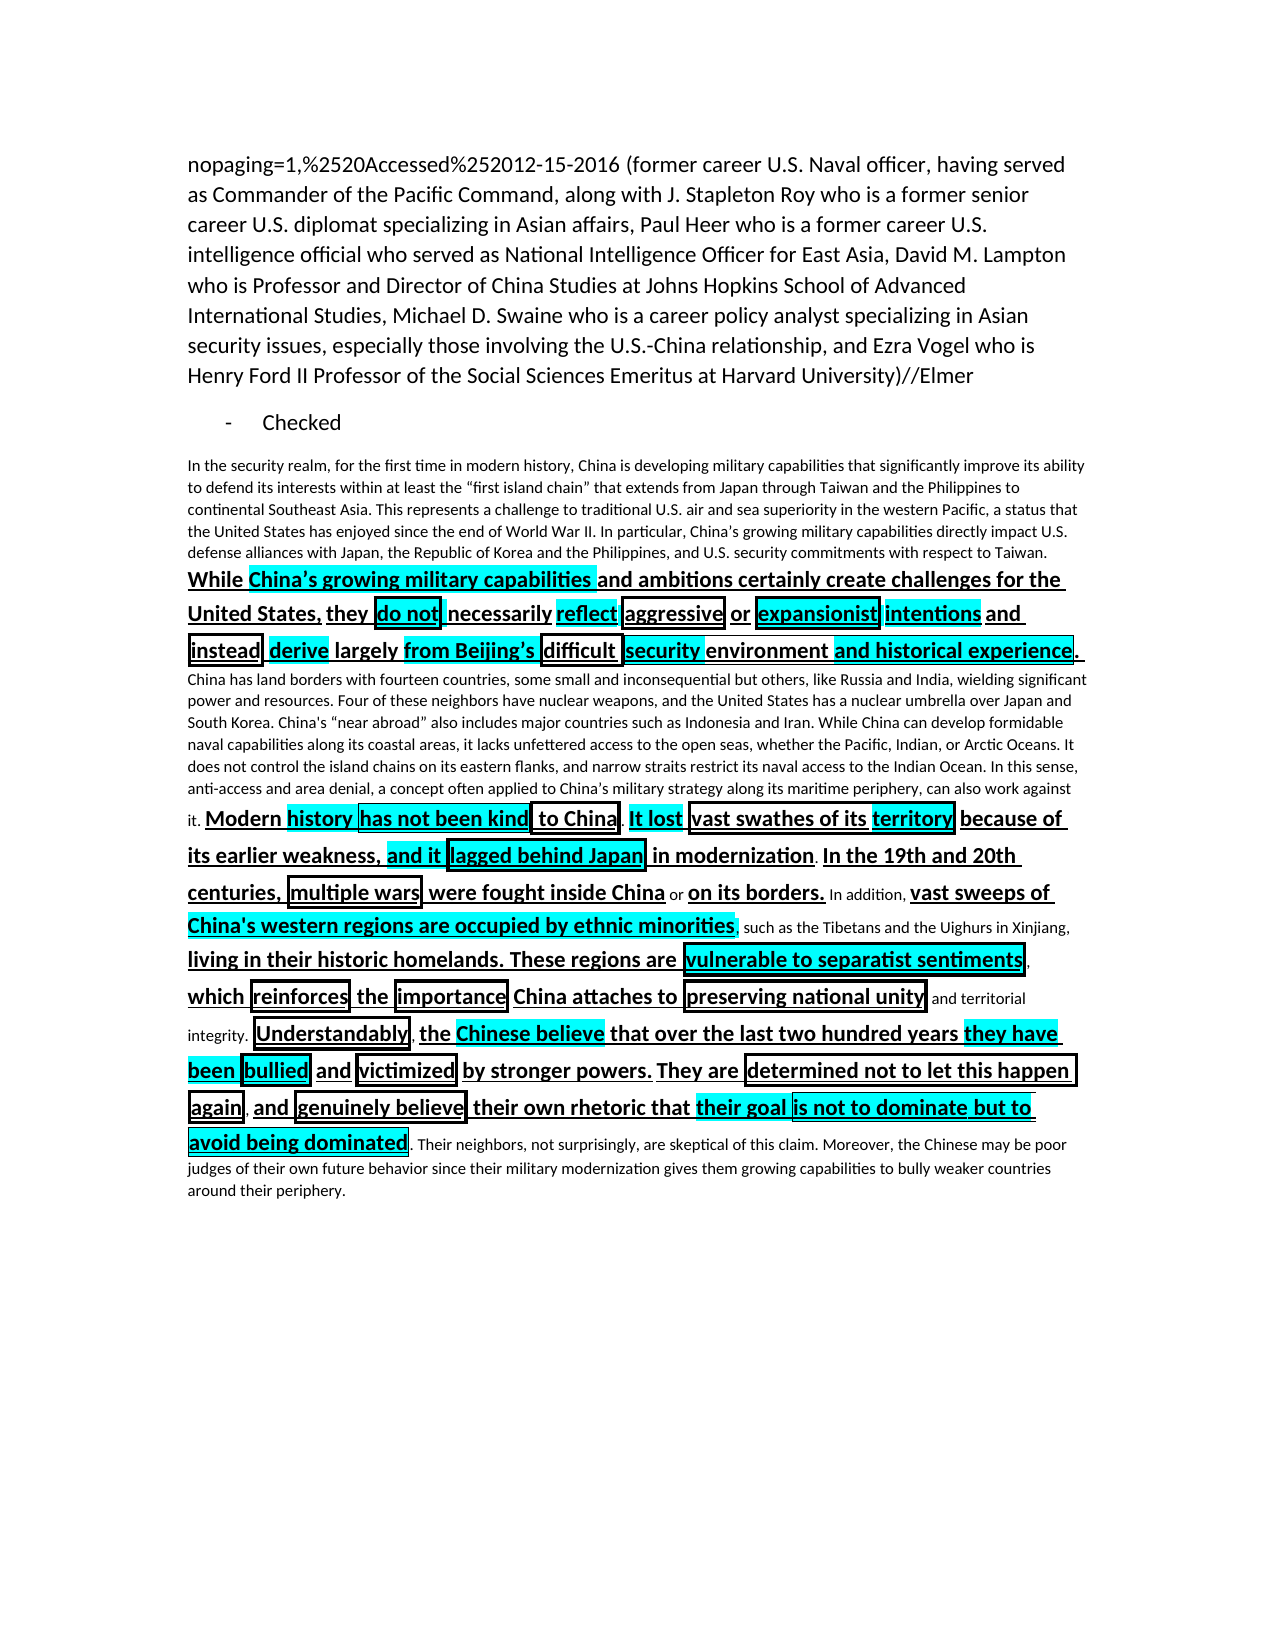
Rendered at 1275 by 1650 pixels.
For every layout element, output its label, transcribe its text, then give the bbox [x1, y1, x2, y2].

list Checked [225, 408, 1087, 436]
text In the security realm, for the first time in modern history, China is developing military capabilities that significantly improve its ability to defend its interests within at least the “first island chain” that extends from Japan through Taiwan and the Philippines to continental Southeast Asia. This represents a challenge to traditional U.S. air and sea superiority in the western Pacific, a status that the United States has enjoyed since the end of World War II. In particular, China’s growing military capabilities directly impact U.S. defense alliances with Japan, the Republic of Korea and the Philippines, and U.S. security commitments with respect to Taiwan. While China’s growing military capabilities and ambitions certainly create challenges for the United States, they do not necessarily reflect aggressive or expansionist intentions and instead derive largely from Beijing’s difficult security environment and historical experience. China has land borders with fourteen countries, some small and inconsequential but others, like Russia and India, wielding significant power and resources. Four of these neighbors have nuclear weapons, and the United States has a nuclear umbrella over Japan and South Korea. China's “near abroad” also includes major countries such as Indonesia and Iran. While China can develop formidable naval capabilities along its coastal areas, it lacks unfettered access to the open seas, whether the Pacific, Indian, or Arctic Oceans. It does not control the island chains on its eastern flanks, and narrow straits restrict its naval access to the Indian Ocean. In this sense, anti-access and area denial, a concept often applied to China’s military strategy along its maritime periphery, can also work against it. Modern history has not been kind to China. It lost vast swathes of its territory because of its earlier weakness, and it lagged behind Japan in modernization. In the 19th and 20th centuries, multiple wars were fought inside China or on its borders. In addition, vast sweeps of China's western regions are occupied by ethnic minorities, such as the Tibetans and the Uighurs in Xinjiang, living in their historic homelands. These regions are vulnerable to separatist sentiments, which reinforces the importance China attaches to preserving national unity and territorial integrity. Understandably, the Chinese believe that over the last two hundred years they have been bullied and victimized by stronger powers. They are determined not to let this happen again, and genuinely believe their own rhetoric that their goal is not to dominate but to avoid being dominated. Their neighbors, not surprisingly, are skeptical of this claim. Moreover, the Chinese may be poor judges of their own future behavior since their military modernization gives them growing capabilities to bully weaker countries around their periphery. [187, 455, 1087, 1201]
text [187, 150, 1087, 389]
